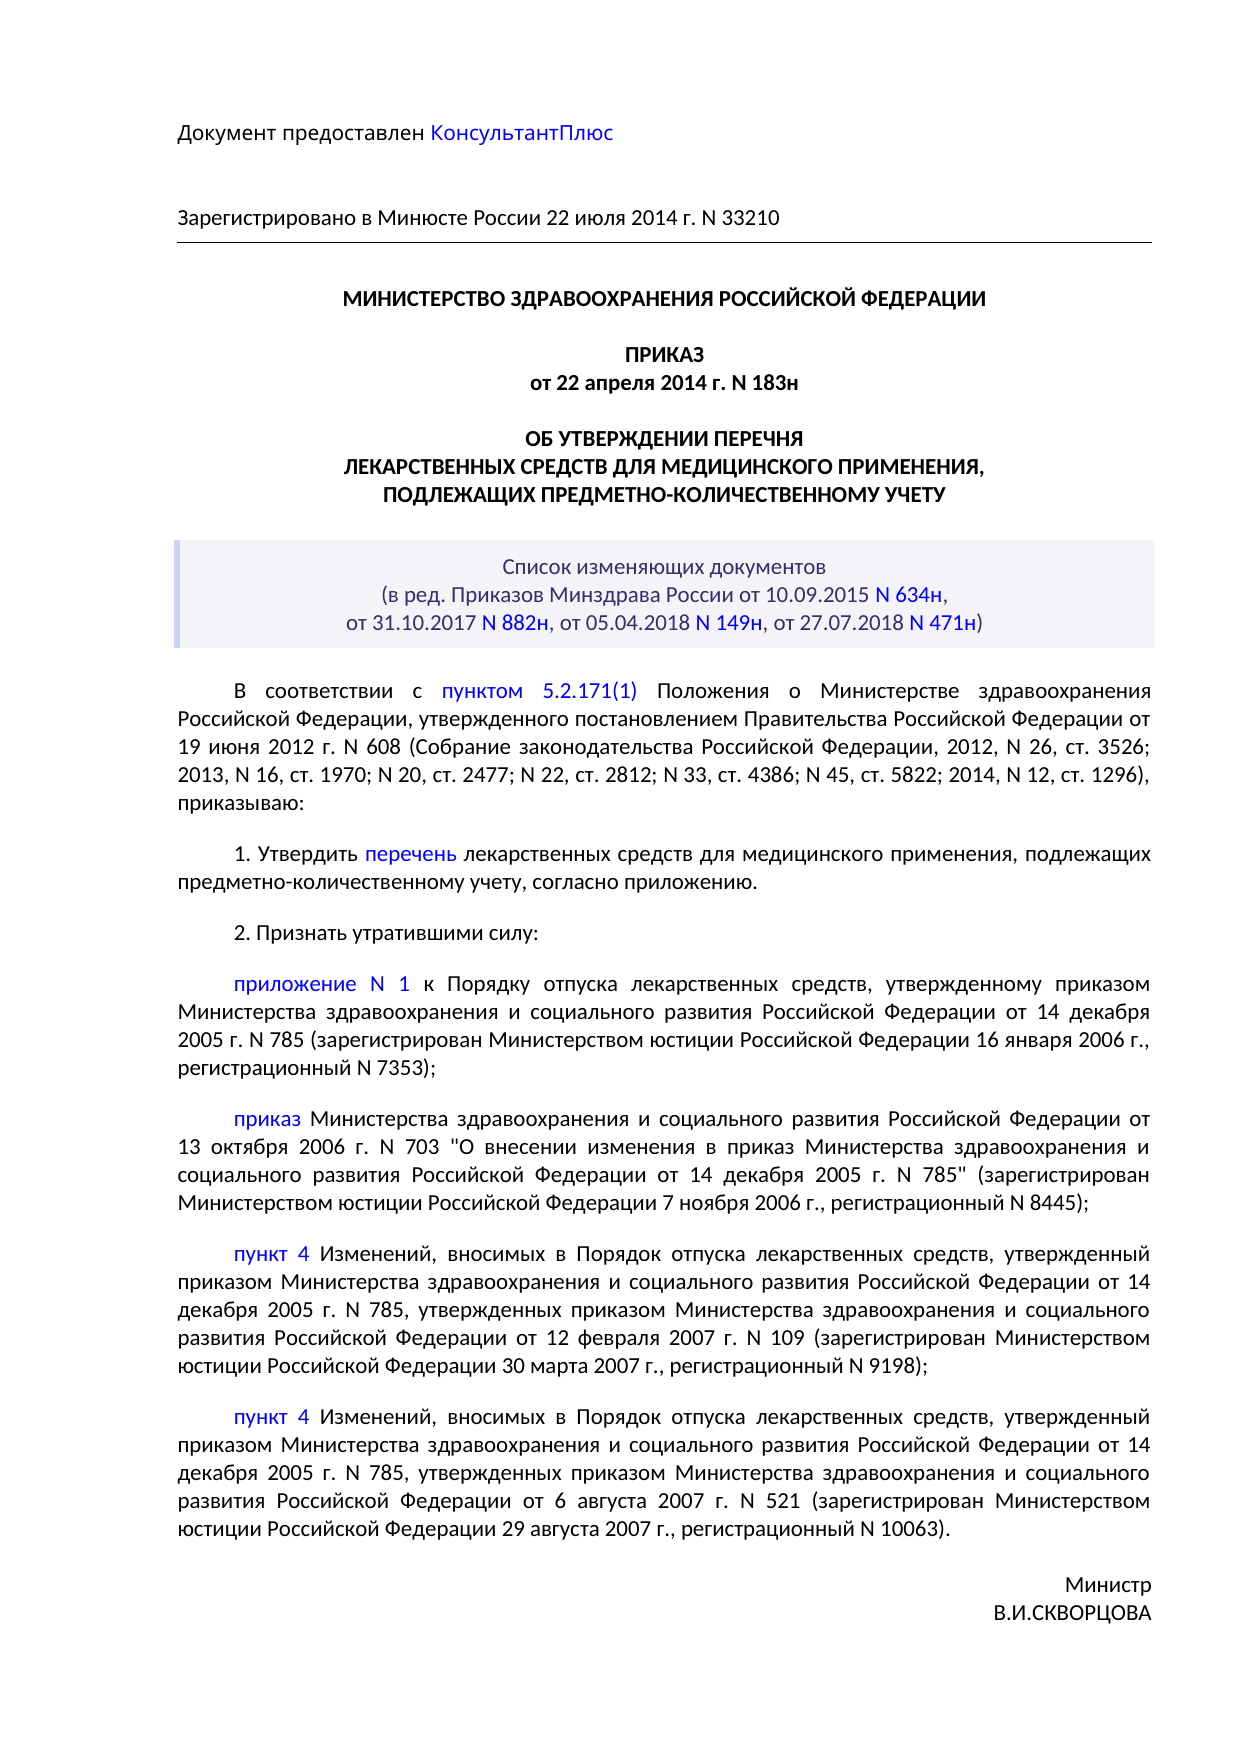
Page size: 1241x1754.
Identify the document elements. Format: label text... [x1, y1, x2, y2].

text пункт 4 Изменений, вносимых в Порядок отпуска лекарственных средств, утвержденный приказом Министерства здравоохранения и социального развития Российской Федерации от 14 декабря 2005 г. N 785, утвержденных приказом Министерства здравоохранения и социального развития Российской Федерации от 12 февраля 2007 г. N 109 (зарегистрирован Министерством юстиции Российской Федерации 30 марта 2007 г., регистрационный N 9198); [177, 1239, 1152, 1379]
title ПОДЛЕЖАЩИХ ПРЕДМЕТНО-КОЛИЧЕСТВЕННОМУ УЧЕТУ [177, 480, 1152, 508]
title от 22 апреля 2014 г. N 183н [177, 368, 1152, 396]
table_header Список изменяющих документов (в ред. Приказов Минздрава России от 10.09.2015 N 634н, от 31.10.2017 N 882н, от 05.04.2018 N 149н, от 27.07.2018 N 471н) [180, 540, 1149, 648]
text приказ Министерства здравоохранения и социального развития Российской Федерации от 13 октября 2006 г. N 703 "О внесении изменения в приказ Министерства здравоохранения и социального развития Российской Федерации от 14 декабря 2005 г. N 785" (зарегистрирован Министерством юстиции Российской Федерации 7 ноября 2006 г., регистрационный N 8445); [177, 1104, 1152, 1216]
text пункт 4 Изменений, вносимых в Порядок отпуска лекарственных средств, утвержденный приказом Министерства здравоохранения и социального развития Российской Федерации от 14 декабря 2005 г. N 785, утвержденных приказом Министерства здравоохранения и социального развития Российской Федерации от 6 августа 2007 г. N 521 (зарегистрирован Министерством юстиции Российской Федерации 29 августа 2007 г., регистрационный N 10063). [177, 1402, 1152, 1542]
text В.И.СКВОРЦОВА [177, 1598, 1152, 1626]
title ЛЕКАРСТВЕННЫХ СРЕДСТВ ДЛЯ МЕДИЦИНСКОГО ПРИМЕНЕНИЯ, [177, 452, 1152, 480]
text В соответствии с пунктом 5.2.171(1) Положения о Министерстве здравоохранения Российской Федерации, утвержденного постановлением Правительства Российской Федерации от 19 июня 2012 г. N 608 (Собрание законодательства Российской Федерации, 2012, N 26, ст. 3526; 2013, N 16, ст. 1970; N 20, ст. 2477; N 22, ст. 2812; N 33, ст. 4386; N 45, ст. 5822; 2014, N 12, ст. 1296), приказываю: [177, 676, 1152, 816]
text Министр [177, 1570, 1152, 1598]
title МИНИСТЕРСТВО ЗДРАВООХРАНЕНИЯ РОССИЙСКОЙ ФЕДЕРАЦИИ [177, 284, 1152, 312]
text 1. Утвердить перечень лекарственных средств для медицинского применения, подлежащих предметно-количественному учету, согласно приложению. [177, 839, 1152, 895]
text Зарегистрировано в Минюсте России 22 июля 2014 г. N 33210 [177, 203, 1152, 231]
title Документ предоставлен КонсультантПлюс [177, 118, 1152, 175]
text приложение N 1 к Порядку отпуска лекарственных средств, утвержденному приказом Министерства здравоохранения и социального развития Российской Федерации от 14 декабря 2005 г. N 785 (зарегистрирован Министерством юстиции Российской Федерации 16 января 2006 г., регистрационный N 7353); [177, 969, 1152, 1081]
text 2. Признать утратившими силу: [177, 918, 1152, 946]
title ПРИКАЗ [177, 340, 1152, 368]
title ОБ УТВЕРЖДЕНИИ ПЕРЕЧНЯ [177, 424, 1152, 452]
